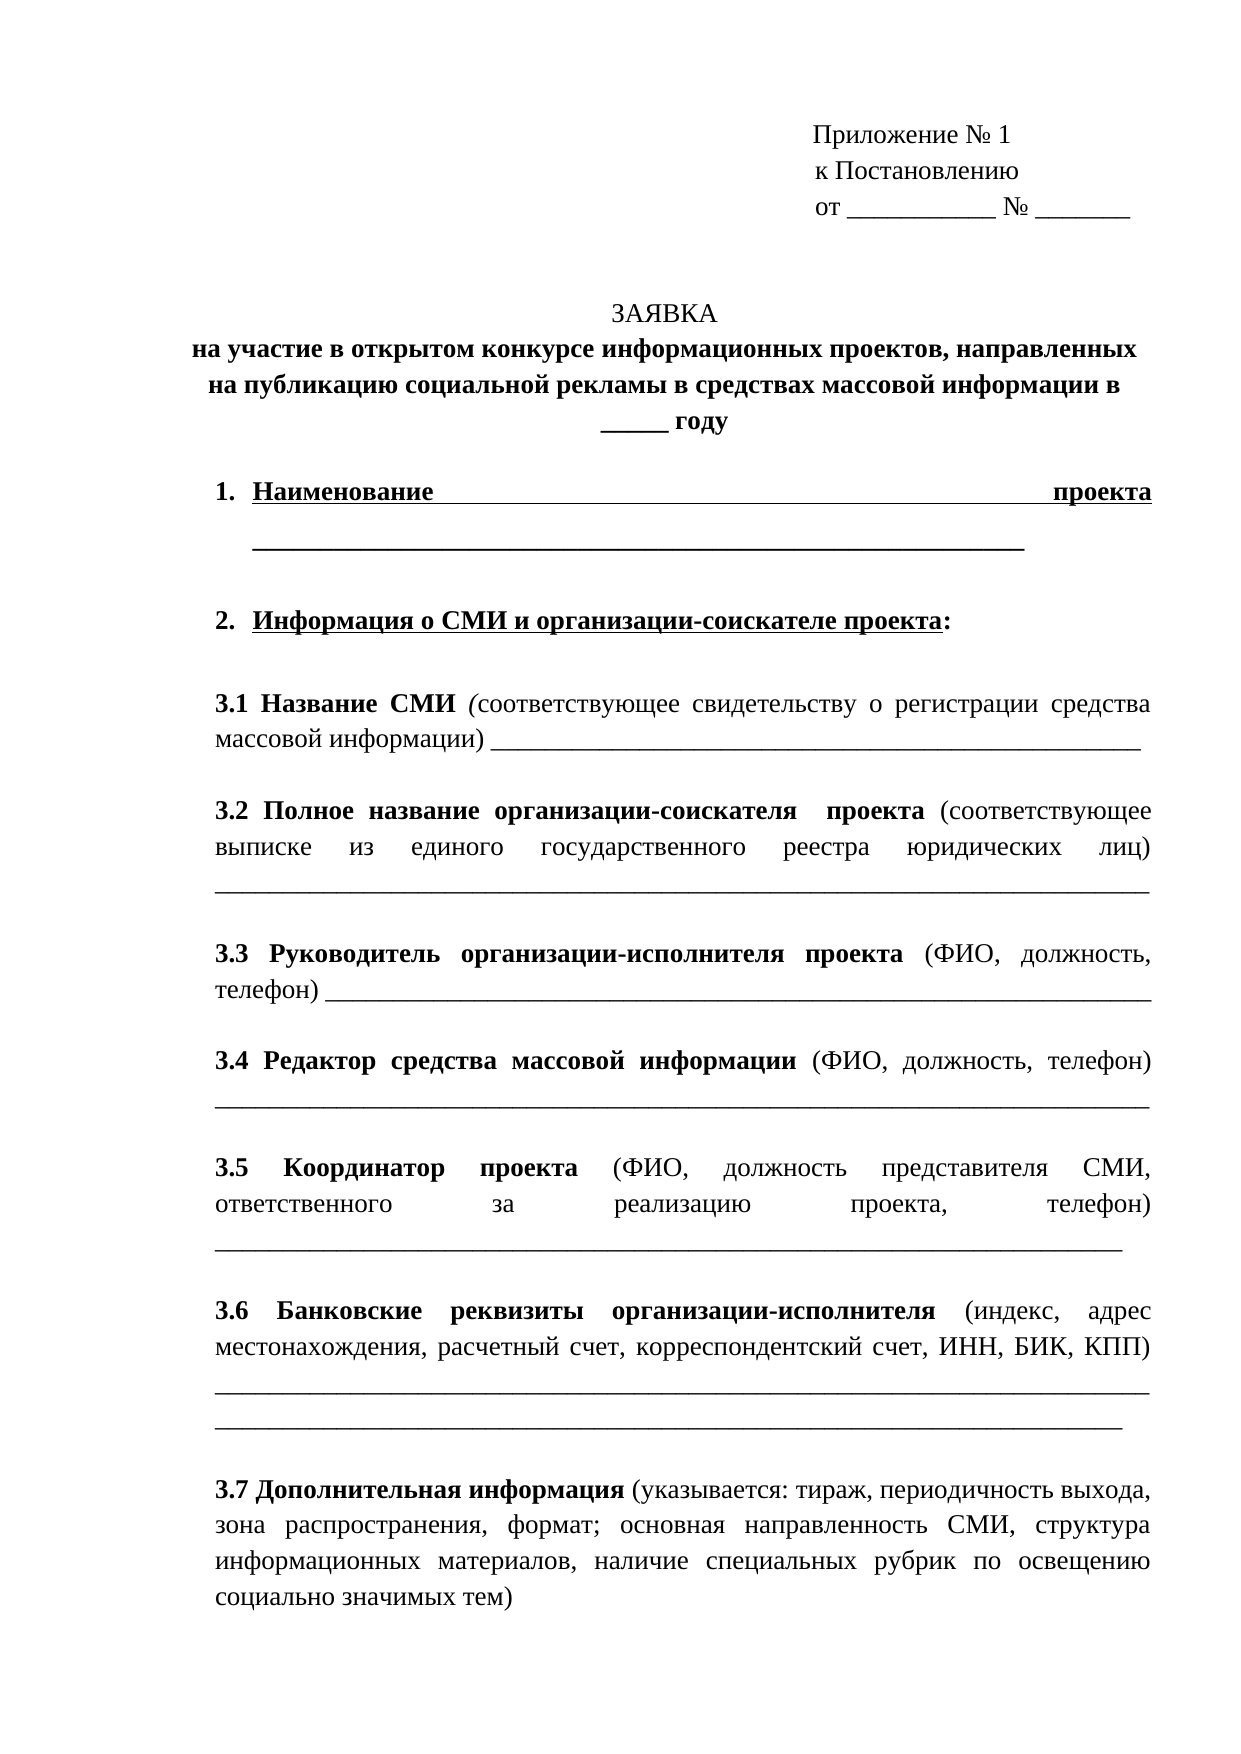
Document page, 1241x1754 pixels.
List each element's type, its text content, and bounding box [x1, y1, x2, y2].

text 3.1 Название СМИ (соответствующее свидетельству о регистрации средства массовой информации) ________________________________________________ [215, 687, 1152, 754]
text 3.2 Полное название организации-соискателя проекта (соответствующее выписке из единого государственного реестра юридических лиц) _____________________________________________________________________ [215, 794, 1152, 897]
list Наименование проекта _________________________________________________________ [215, 475, 1152, 553]
text 3.6 Банковские реквизиты организации-исполнителя (индекс, адрес местонахождения, расчетный счет, корреспондентский счет, ИНН, БИК, КПП) ________________________________________________________________________________________________________________________________________ [215, 1294, 1152, 1433]
text 3.3 Руководитель организации-исполнителя проекта (ФИО, должность, телефон) _____________________________________________________________ [215, 937, 1152, 1004]
text на публикацию социальной рекламы в средствах массовой информации в _____ году [177, 368, 1152, 435]
text 3.7 Дополнительная информация (указывается: тираж, периодичность выхода, зона распространения, формат; основная направленность СМИ, структура информационных материалов, наличие специальных рубрик по освещению социально значимых тем) [215, 1473, 1152, 1611]
text ЗАЯВКА [177, 297, 1152, 328]
text 3.5 Координатор проекта (ФИО, должность представителя СМИ, ответственного за реализацию проекта, телефон) ___________________________________________________________________ [215, 1151, 1152, 1254]
list Информация о СМИ и организации-соискателе проекта: [215, 604, 1152, 636]
text от ___________ № _______ [815, 189, 1152, 221]
text к Постановлению [815, 154, 1152, 185]
text Приложение № 1 [812, 118, 1152, 149]
text 3.4 Редактор средства массовой информации (ФИО, должность, телефон) _____________________________________________________________________ [215, 1044, 1152, 1111]
text на участие в открытом конкурсе информационных проектов, направленных [177, 332, 1152, 364]
